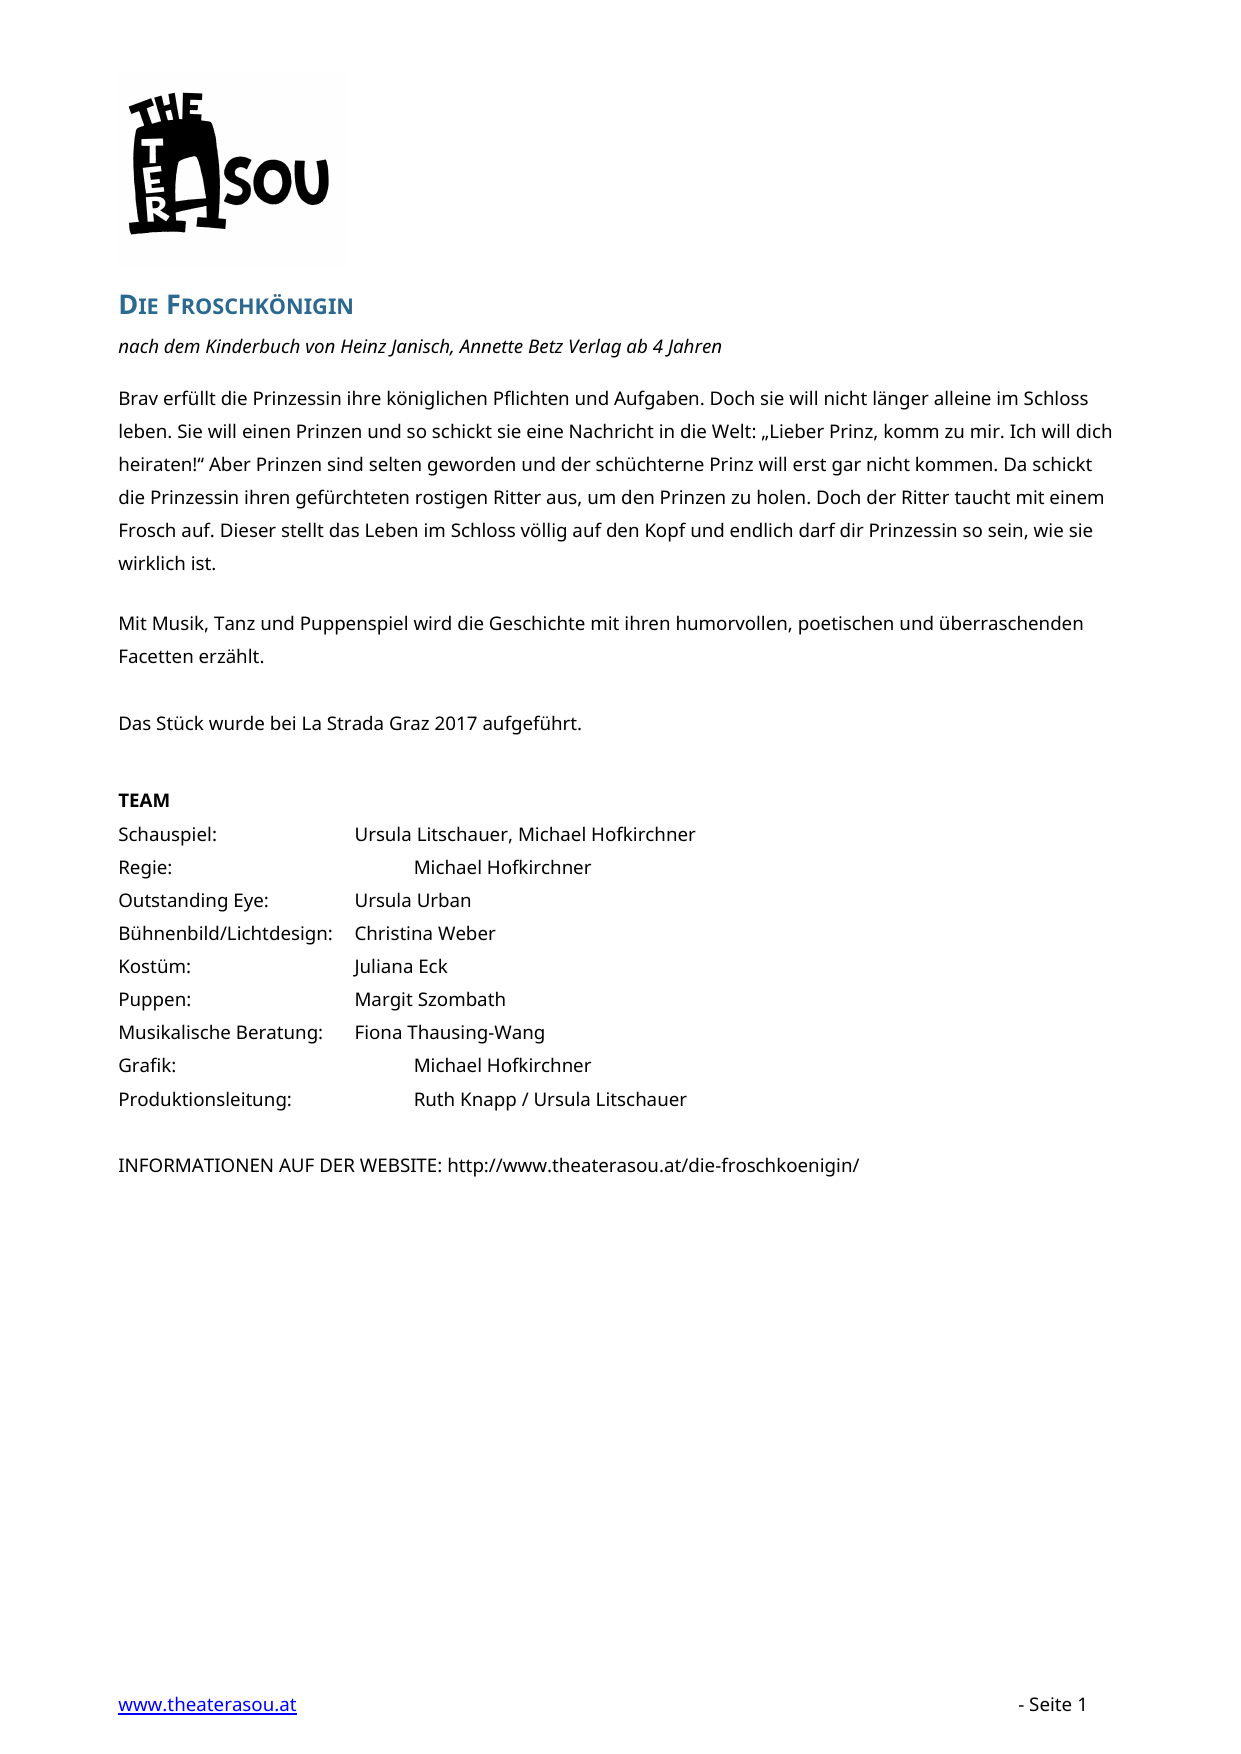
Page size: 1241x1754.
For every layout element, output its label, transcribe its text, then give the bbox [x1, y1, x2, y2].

text Das Stück wurde bei La Strada Graz 2017 aufgeführt. [118, 702, 1122, 736]
picture [118, 73, 346, 267]
text INFORMATIONEN AUF DER WEBSITE: http://www.theaterasou.at/die-froschkoenigin/ [118, 1152, 1122, 1178]
text Brav erfüllt die Prinzessin ihre königlichen Pflichten und Aufgaben. Doch sie will nicht länger alleine im Schloss leben. Sie will einen Prinzen und so schickt sie eine Nachricht in die Welt: „Lieber Prinz, komm zu mir. Ich will dich heiraten!“ Aber Prinzen sind selten geworden und der schüchterne Prinz will erst gar nicht kommen. Da schickt die Prinzessin ihren gefürchteten rostigen Ritter aus, um den Prinzen zu holen. Doch der Ritter taucht mit einem Frosch auf. Dieser stellt das Leben im Schloss völlig auf den Kopf und endlich darf dir Prinzessin so sein, wie sie wirklich ist. [118, 385, 1122, 576]
text Die Froschkönigin [118, 285, 1122, 322]
text TEAM [118, 788, 1122, 813]
text Mit Musik, Tanz und Puppenspiel wird die Geschichte mit ihren humorvollen, poetischen und überraschenden Facetten erzählt. [118, 602, 1122, 669]
text nach dem Kinderbuch von Heinz Janisch, Annette Betz Verlag ab 4 Jahren [118, 333, 1122, 358]
text Schauspiel: Ursula Litschauer, Michael Hofkirchner Regie: Michael Hofkirchner Outstanding Eye: Ursula Urban Bühnenbild/Lichtdesign: Christina Weber Kostüm: Juliana Eck Puppen: Margit Szombath Musikalische Beratung: Fiona Thausing-Wang Grafik: Michael Hofkirchner Produktionsleitung: Ruth Knapp / Ursula Litschauer [118, 821, 1122, 1111]
